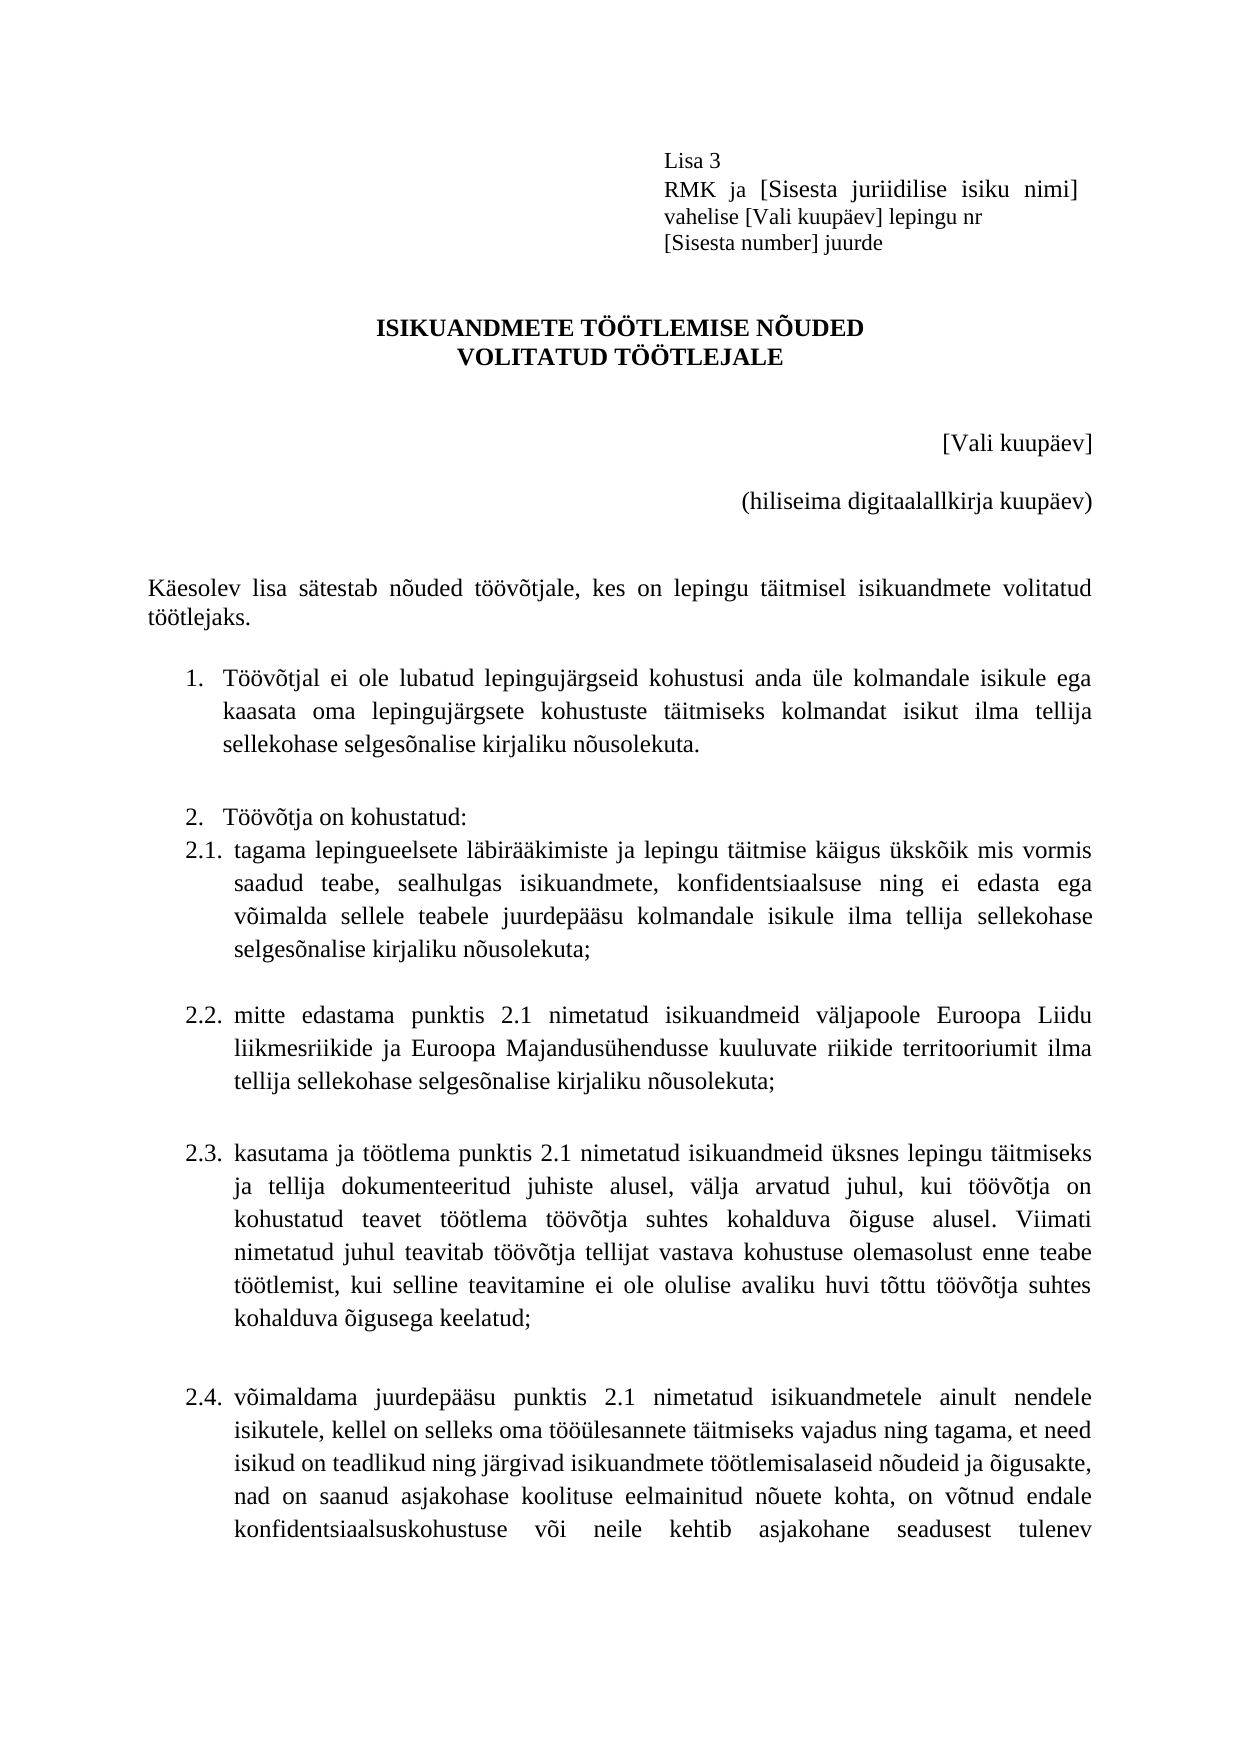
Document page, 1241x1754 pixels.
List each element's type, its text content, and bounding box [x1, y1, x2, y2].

text RMK ja vahelise lepingu nr [664, 174, 1093, 229]
text Käesolev lisa sätestab nõuded töövõtjale, kes on lepingu täitmisel isikuandmete volitatud töötlejaks. [148, 573, 1093, 630]
list tagama lepingueelsete läbirääkimiste ja lepingu täitmise käigus ükskõik mis vormis saadud teabe, sealhulgas isikuandmete, konfidentsiaalsuse ning ei edasta ega võimalda sellele teabele juurdepääsu kolmandale isikule ilma tellija sellekohase selgesõnalise kirjaliku nõusolekuta; [185, 835, 1093, 963]
text juurde [664, 229, 1093, 255]
list kasutama ja töötlema punktis 2.1 nimetatud isikuandmeid üksnes lepingu täitmiseks ja tellija dokumenteeritud juhiste alusel, välja arvatud juhul, kui töövõtja on kohustatud teavet töötlema töövõtja suhtes kohalduva õiguse alusel. Viimati nimetatud juhul teavitab töövõtja tellijat vastava kohustuse olemasolust enne teabe töötlemist, kui selline teavitamine ei ole olulise avaliku huvi tõttu töövõtja suhtes kohalduva õigusega keelatud; [185, 1138, 1093, 1332]
list Töövõtjal ei ole lubatud lepingujärgseid kohustusi anda üle kolmandale isikule ega kaasata oma lepingujärgsete kohustuste täitmiseks kolmandat isikut ilma tellija sellekohase selgesõnalise kirjaliku nõusolekuta. [185, 663, 1093, 758]
text VOLITATUD TÖÖTLEJALE [148, 342, 1093, 370]
text (hiliseima digitaalallkirja kuupäev) [148, 486, 1093, 515]
text Lisa 3 [590, 148, 1093, 174]
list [185, 1382, 1093, 1543]
list Töövõtja on kohustatud: [185, 802, 1093, 831]
text ISIKUANDMETE TÖÖTLEMISE NÕUDED [148, 313, 1093, 342]
list mitte edastama punktis 2.1 nimetatud isikuandmeid väljapoole Euroopa Liidu liikmesriikide ja Euroopa Majandusühendusse kuuluvate riikide territooriumit ilma tellija sellekohase selgesõnalise kirjaliku nõusolekuta; [185, 1000, 1093, 1095]
